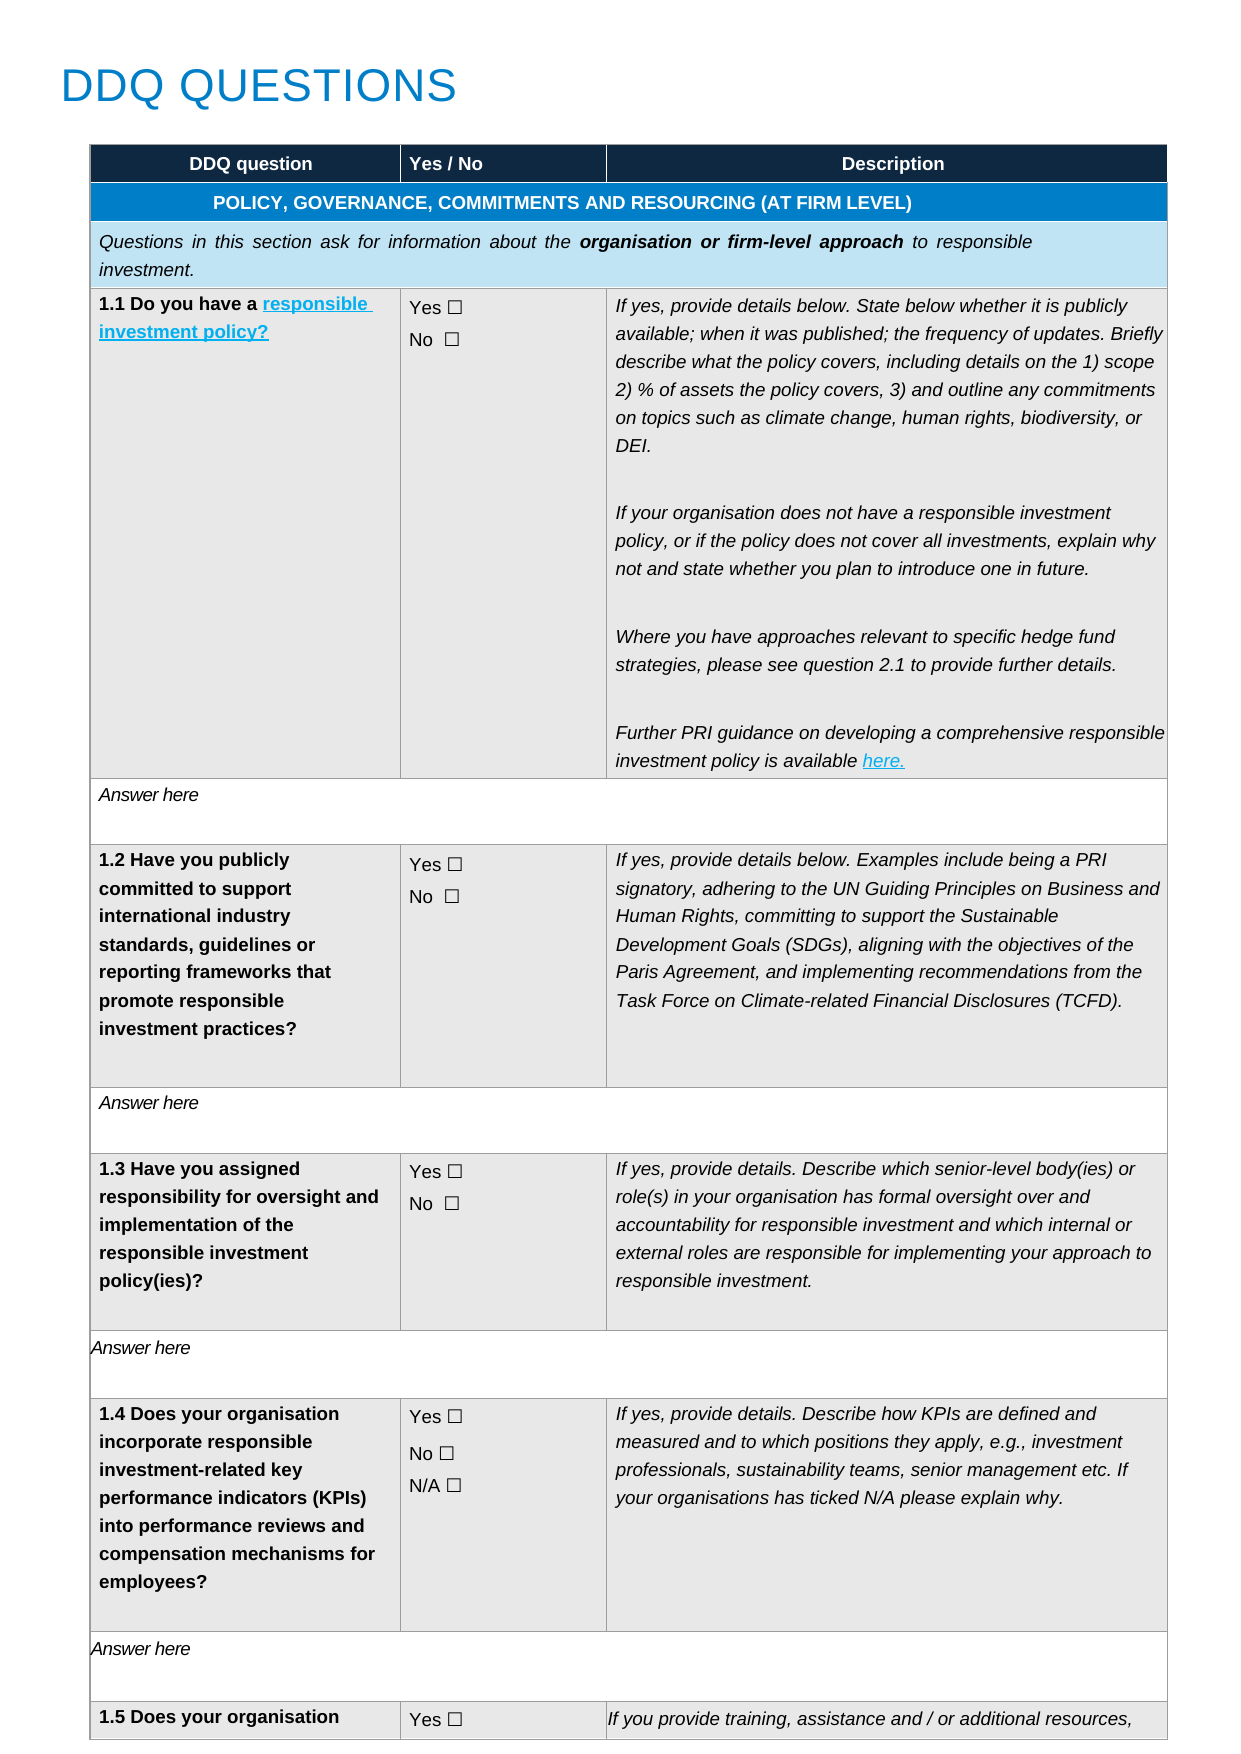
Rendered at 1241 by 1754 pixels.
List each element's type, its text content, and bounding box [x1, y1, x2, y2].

table_cell Yes No [401, 289, 606, 778]
table_cell Yes No N/A [401, 1399, 606, 1631]
table_cell If yes, provide details below. Examples include being a PRI signatory, adhering to the UN Guiding Principles on Business and Human Rights, committing to support the Sustainable Development Goals (SDGs), aligning with the objectives of the Paris Agreement, and implementing recommendations from the Task Force on Climate-related Financial Disclosures (TCFD). [607, 845, 1167, 1087]
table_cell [91, 1702, 400, 1738]
table_header Yes / No [401, 145, 606, 182]
table_cell POLICY, GOVERNANCE, COMMITMENTS AND RESOURCING (AT FIRM LEVEL) [91, 183, 1167, 221]
table_cell If yes, provide details. Describe how KPIs are defined and measured and to which positions they apply, e.g., investment professionals, sustainability teams, senior management etc. If your organisations has ticked N/A please explain why. [607, 1399, 1167, 1631]
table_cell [607, 1702, 1167, 1738]
table_cell 1.3 Have you assigned responsibility for oversight and implementation of the responsible investment policy(ies)? [91, 1154, 400, 1330]
table_cell Answer here [91, 779, 1167, 844]
table_cell If yes, provide details. Describe which senior-level body(ies) or role(s) in your organisation has formal oversight over and accountability for responsible investment and which internal or external roles are responsible for implementing your approach to responsible investment. [607, 1154, 1167, 1330]
table_cell 1.4 Does your organisation incorporate responsible investment-related key performance indicators (KPIs) into performance reviews and compensation mechanisms for employees? [91, 1399, 400, 1631]
table_cell 1.2 Have you publicly committed to support international industry standards, guidelines or reporting frameworks that promote responsible investment practices? [91, 845, 400, 1087]
table_cell 1.1 Do you have a responsible investment policy? [91, 289, 400, 778]
table_cell Questions in this section ask for information about the organisation or firm-level approach to responsible investment. [91, 222, 1167, 287]
table_header DDQ question [91, 145, 400, 182]
table_cell Answer here [91, 1088, 1167, 1153]
subtitle DDQ QUESTIONS [60, 58, 1182, 111]
table_cell If yes, provide details below. State below whether it is publicly available; when it was published; the frequency of updates. Briefly describe what the policy covers, including details on the 1) scope 2) % of assets the policy covers, 3) and outline any commitments on topics such as climate change, human rights, biodiversity, or DEI. If your organisation does not have a responsible investment policy, or if the policy does not cover all investments, explain why not and state whether you plan to introduce one in future. Where you have approaches relevant to specific hedge fund strategies, please see question 2.1 to provide further details. Further PRI guidance on developing a comprehensive responsible investment policy is available here. [607, 289, 1167, 778]
table_cell Answer here [91, 1632, 1167, 1701]
table_cell Yes No N/A [401, 1702, 606, 1738]
table_cell Answer here [91, 1331, 1167, 1398]
table_cell Yes No [401, 845, 606, 1087]
table_cell Yes No [401, 1154, 606, 1330]
table_header Description [607, 145, 1167, 182]
